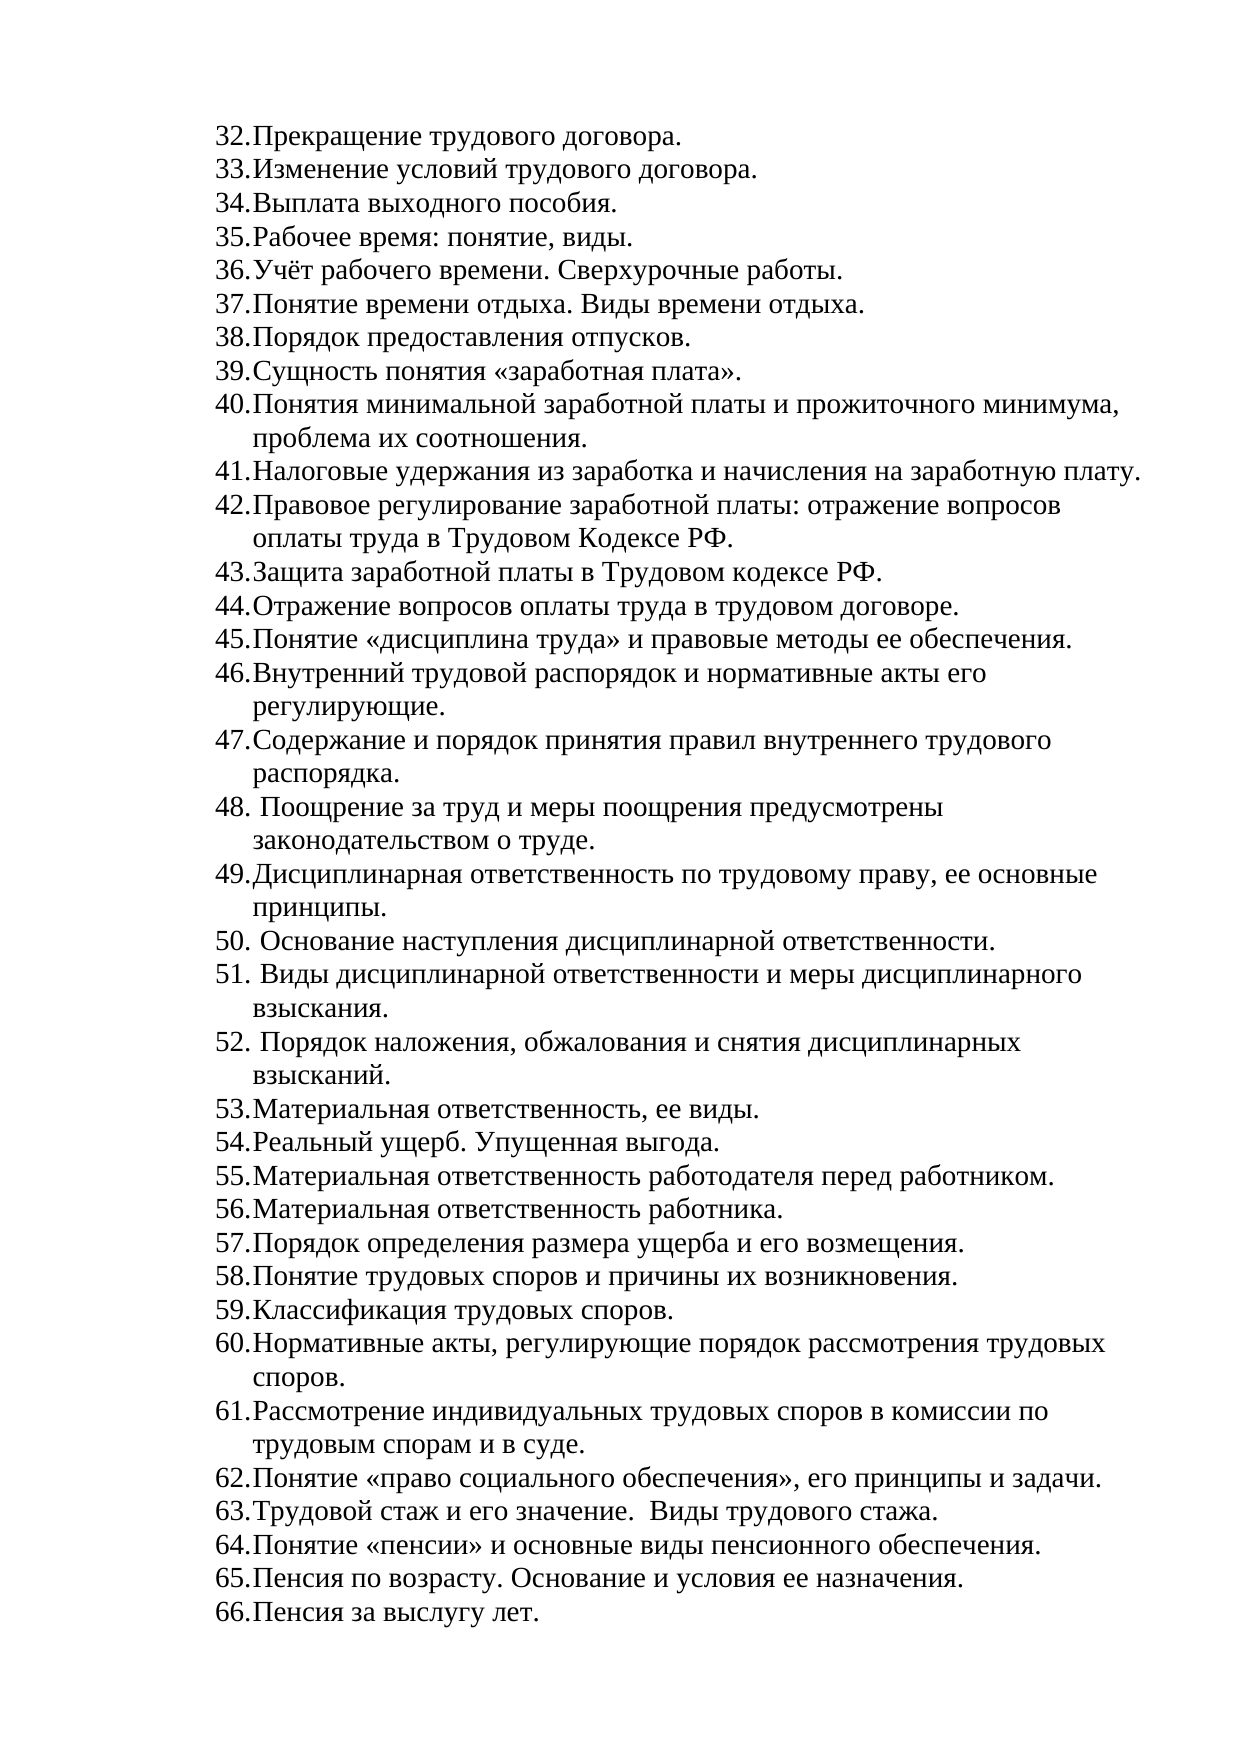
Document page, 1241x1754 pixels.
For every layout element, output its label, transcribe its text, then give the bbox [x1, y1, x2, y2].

list Материальная ответственность работодателя перед работником. [215, 1158, 1152, 1191]
list Изменение условий трудового договора. [215, 152, 1152, 185]
list Содержание и порядок принятия правил внутреннего трудового распорядка. [215, 722, 1152, 789]
list Реальный ущерб. Упущенная выгода. [215, 1124, 1152, 1158]
list Поощрение за труд и меры поощрения предусмотрены законодательством о труде. [215, 789, 1152, 856]
list Понятия минимальной заработной платы и прожиточного минимума, проблема их соотношения. [215, 386, 1152, 453]
list Нормативные акты, регулирующие порядок рассмотрения трудовых споров. [215, 1326, 1152, 1393]
list Пенсия по возрасту. Основание и условия ее назначения. [215, 1560, 1152, 1594]
list Понятие «пенсии» и основные виды пенсионного обеспечения. [215, 1527, 1152, 1560]
list Рабочее время: понятие, виды. [215, 219, 1152, 252]
list Порядок определения размера ущерба и его возмещения. [215, 1225, 1152, 1258]
list Материальная ответственность работника. [215, 1191, 1152, 1225]
list Понятие «дисциплина труда» и правовые методы ее обеспечения. [215, 621, 1152, 655]
list Понятие «право социального обеспечения», его принципы и задачи. [215, 1460, 1152, 1493]
list Виды дисциплинарной ответственности и меры дисциплинарного взыскания. [215, 957, 1152, 1024]
list Порядок наложения, обжалования и снятия дисциплинарных взысканий. [215, 1024, 1152, 1091]
list Рассмотрение индивидуальных трудовых споров в комиссии по трудовым спорам и в суде. [215, 1393, 1152, 1460]
list Порядок предоставления отпусков. [215, 319, 1152, 353]
list Выплата выходного пособия. [215, 185, 1152, 219]
list Защита заработной платы в Трудовом кодексе РФ. [215, 554, 1152, 588]
list Налоговые удержания из заработка и начисления на заработную плату. [215, 453, 1152, 487]
list Понятие времени отдыха. Виды времени отдыха. [215, 286, 1152, 319]
list Трудовой стаж и его значение. Виды трудового стажа. [215, 1493, 1152, 1527]
list Основание наступления дисциплинарной ответственности. [215, 923, 1152, 957]
list Пенсия за выслугу лет. [215, 1594, 1152, 1627]
list Правовое регулирование заработной платы: отражение вопросов оплаты труда в Трудовом Кодексе РФ. [215, 487, 1152, 554]
list Сущность понятия «заработная плата». [215, 353, 1152, 386]
list Учёт рабочего времени. Сверхурочные работы. [215, 252, 1152, 286]
list Отражение вопросов оплаты труда в трудовом договоре. [215, 588, 1152, 621]
list Материальная ответственность, ее виды. [215, 1091, 1152, 1124]
list Классификация трудовых споров. [215, 1292, 1152, 1326]
list Понятие трудовых споров и причины их возникновения. [215, 1258, 1152, 1292]
list Дисциплинарная ответственность по трудовому праву, ее основные принципы. [215, 856, 1152, 923]
list Прекращение трудового договора. [215, 118, 1152, 152]
list Внутренний трудовой распорядок и нормативные акты его регулирующие. [215, 655, 1152, 722]
